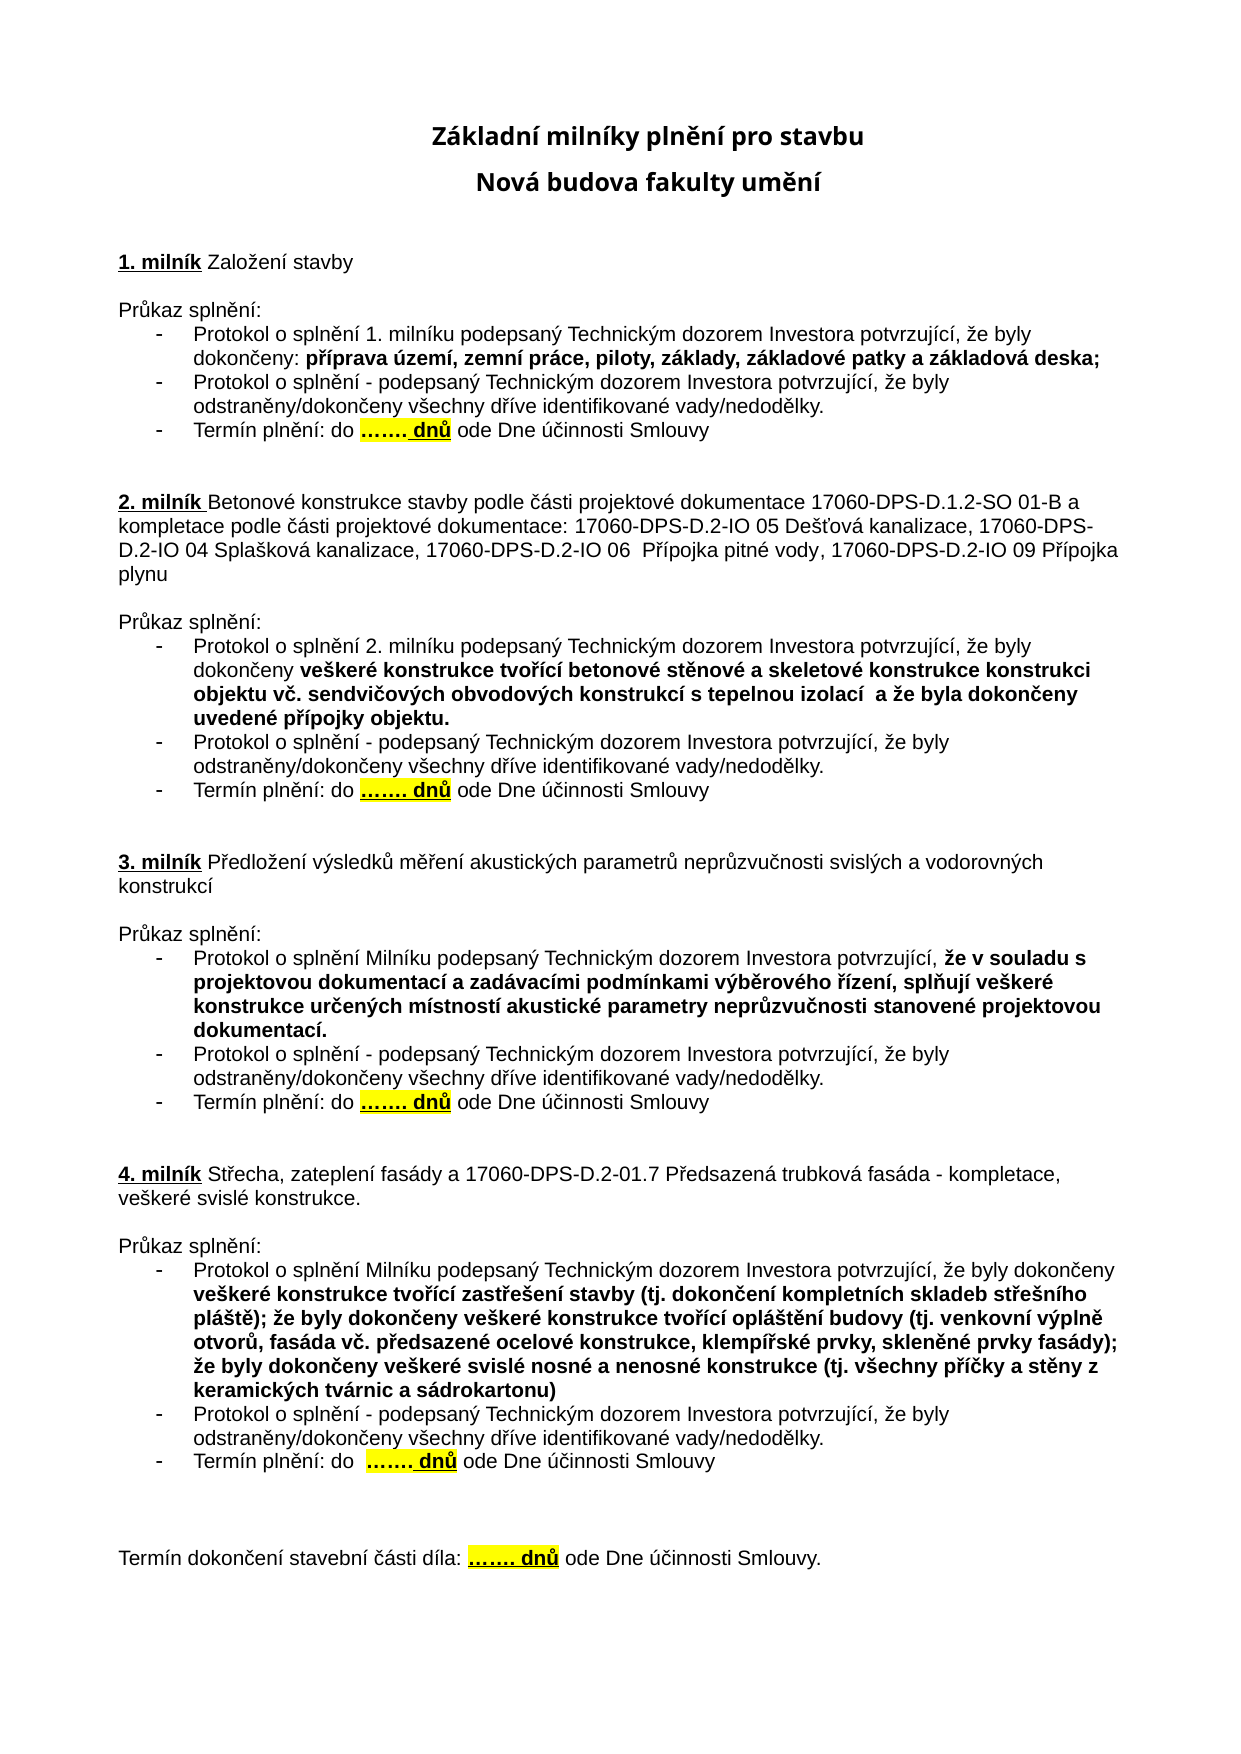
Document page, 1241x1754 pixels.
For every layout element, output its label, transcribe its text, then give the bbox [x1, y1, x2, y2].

text Termín dokončení stavební části díla: ……. dnů ode Dne účinnosti Smlouvy. [559, 1545, 1122, 1569]
text Termín dokončení stavební části díla: ……. dnů ode Dne účinnosti Smlouvy. [118, 1545, 468, 1569]
text 4. milník Střecha, zateplení fasády a 17060-DPS-D.2-01.7 Předsazená trubková fasáda - kompletace, veškeré svislé konstrukce. [118, 1162, 1122, 1209]
list Termín plnění: do ……. dnů ode Dne účinnosti Smlouvy [451, 778, 1122, 802]
list Termín plnění: do ……. dnů ode Dne účinnosti Smlouvy [156, 418, 360, 442]
list Termín plnění: do ……. dnů ode Dne účinnosti Smlouvy [156, 1090, 360, 1114]
list Protokol o splnění 1. milníku podepsaný Technickým dozorem Investora potvrzující, že byly dokončeny: příprava území, zemní práce, piloty, základy, základové patky a základová deska; [156, 322, 1122, 370]
text Průkaz splnění: [118, 298, 1122, 322]
text Průkaz splnění: [118, 922, 1122, 946]
text Průkaz splnění: [118, 1233, 1122, 1257]
list Protokol o splnění - podepsaný Technickým dozorem Investora potvrzující, že byly odstraněny/dokončeny všechny dříve identifikované vady/nedodělky. [156, 1401, 1122, 1449]
text Základní milníky plnění pro stavbu [174, 118, 1122, 152]
text 2. milník Betonové konstrukce stavby podle části projektové dokumentace 17060-DPS-D.1.2-SO 01-B a kompletace podle části projektové dokumentace: 17060-DPS-D.2-IO 05 Dešťová kanalizace, 17060-DPS-D.2-IO 04 Splašková kanalizace, 17060-DPS-D.2-IO 06 Přípojka pitné vody, 17060-DPS-D.2-IO 09 Přípojka plynu [118, 490, 1122, 586]
list Termín plnění: do ……. dnů ode Dne účinnosti Smlouvy [156, 1449, 366, 1473]
list Protokol o splnění Milníku podepsaný Technickým dozorem Investora potvrzující, že v souladu s projektovou dokumentací a zadávacími podmínkami výběrového řízení, splňují veškeré konstrukce určených místností akustické parametry neprůzvučnosti stanovené projektovou dokumentací. [156, 946, 1122, 1042]
list Protokol o splnění Milníku podepsaný Technickým dozorem Investora potvrzující, že byly dokončeny veškeré konstrukce tvořící zastřešení stavby (tj. dokončení kompletních skladeb střešního pláště); že byly dokončeny veškeré konstrukce tvořící opláštění budovy (tj. venkovní výplně otvorů, fasáda vč. předsazené ocelové konstrukce, klempířské prvky, skleněné prvky fasády); že byly dokončeny veškeré svislé nosné a nenosné konstrukce (tj. všechny příčky a stěny z keramických tvárnic a sádrokartonu) [156, 1257, 1122, 1401]
list Protokol o splnění - podepsaný Technickým dozorem Investora potvrzující, že byly odstraněny/dokončeny všechny dříve identifikované vady/nedodělky. [156, 730, 1122, 778]
list Termín plnění: do ……. dnů ode Dne účinnosti Smlouvy [451, 1090, 1122, 1114]
text 3. milník Předložení výsledků měření akustických parametrů neprůzvučnosti svislých a vodorovných konstrukcí [118, 850, 1122, 898]
list Termín plnění: do ……. dnů ode Dne účinnosti Smlouvy [156, 778, 360, 802]
list Termín plnění: do ……. dnů ode Dne účinnosti Smlouvy [451, 418, 1122, 442]
list Protokol o splnění - podepsaný Technickým dozorem Investora potvrzující, že byly odstraněny/dokončeny všechny dříve identifikované vady/nedodělky. [156, 370, 1122, 418]
list Protokol o splnění - podepsaný Technickým dozorem Investora potvrzující, že byly odstraněny/dokončeny všechny dříve identifikované vady/nedodělky. [156, 1042, 1122, 1090]
list Protokol o splnění 2. milníku podepsaný Technickým dozorem Investora potvrzující, že byly dokončeny veškeré konstrukce tvořící betonové stěnové a skeletové konstrukce konstrukci objektu vč. sendvičových obvodových konstrukcí s tepelnou izolací a že byla dokončeny uvedené přípojky objektu. [156, 634, 1122, 730]
text 1. milník Založení stavby [118, 250, 1122, 274]
text Průkaz splnění: [118, 610, 1122, 634]
list Termín plnění: do ……. dnů ode Dne účinnosti Smlouvy [457, 1449, 1122, 1473]
text Nová budova fakulty umění [174, 165, 1122, 199]
